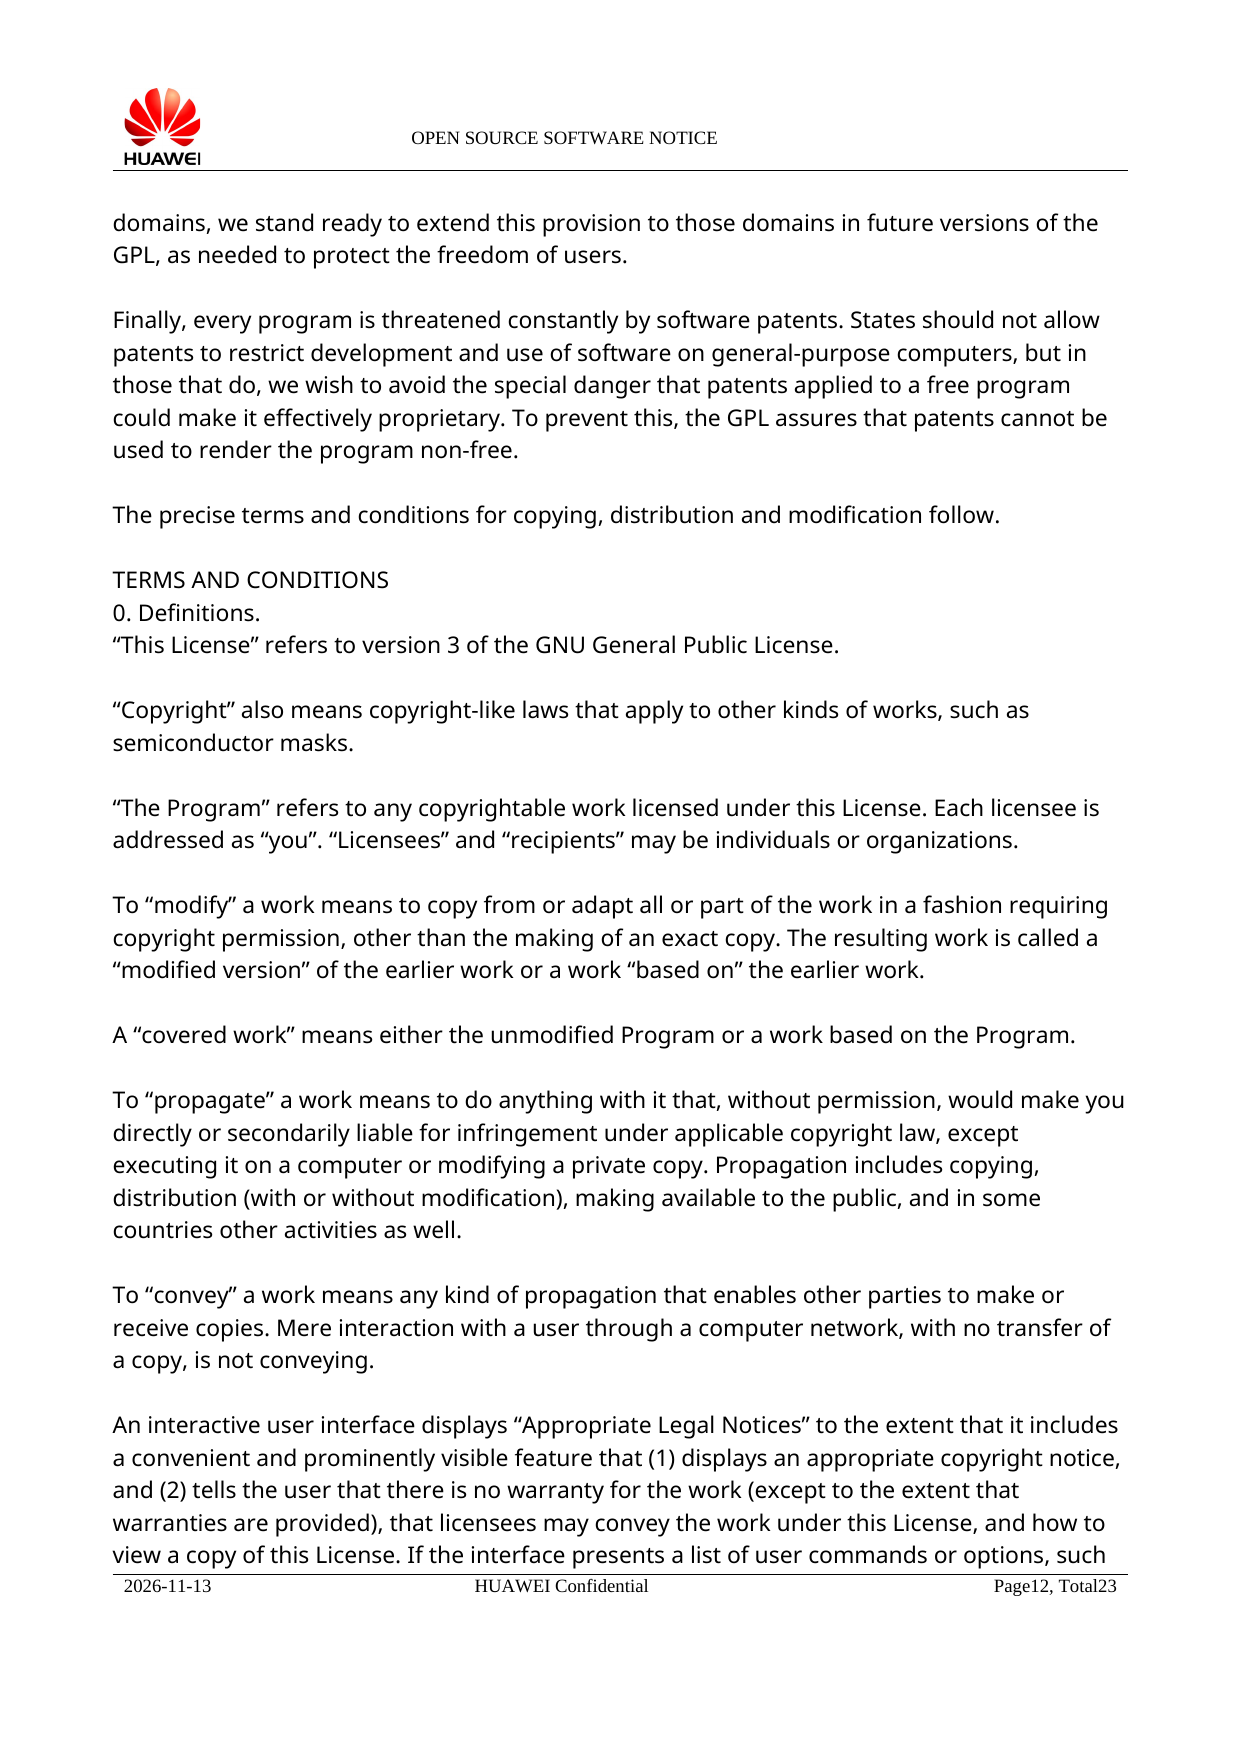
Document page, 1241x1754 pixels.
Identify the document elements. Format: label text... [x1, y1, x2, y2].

picture [124, 88, 201, 165]
text TERMS AND CONDITIONS [112, 564, 1128, 596]
text 0. Definitions. [112, 596, 1128, 629]
text “The Program” refers to any copyrightable work licensed under this License. Each licensee is addressed as “you”. “Licensees” and “recipients” may be individuals or organizations. [112, 791, 1128, 856]
text To “modify” a work means to copy from or adapt all or part of the work in a fashion requiring copyright permission, other than the making of an exact copy. The resulting work is called a “modified version” of the earlier work or a work “based on” the earlier work. [112, 889, 1128, 986]
text To “convey” a work means any kind of propagation that enables other parties to make or receive copies. Mere interaction with a user through a computer network, with no transfer of a copy, is not conveying. [112, 1279, 1128, 1376]
text A “covered work” means either the unmodified Program or a work based on the Program. [112, 1019, 1128, 1051]
text The precise terms and conditions for copying, distribution and modification follow. [112, 499, 1128, 531]
text “This License” refers to version 3 of the GNU General Public License. [112, 629, 1128, 661]
text To “propagate” a work means to do anything with it that, without permission, would make you directly or secondarily liable for infringement under applicable copyright law, except executing it on a computer or modifying a private copy. Propagation includes copying, distribution (with or without modification), making available to the public, and in some countries other activities as well. [112, 1084, 1128, 1246]
text “Copyright” also means copyright-like laws that apply to other kinds of works, such as semiconductor masks. [112, 694, 1128, 759]
text Finally, every program is threatened constantly by software patents. States should not allow patents to restrict development and use of software on general-purpose computers, but in those that do, we wish to avoid the special danger that patents applied to a free program could make it effectively proprietary. To prevent this, the GPL assures that patents cannot be used to render the program non-free. [112, 304, 1128, 466]
